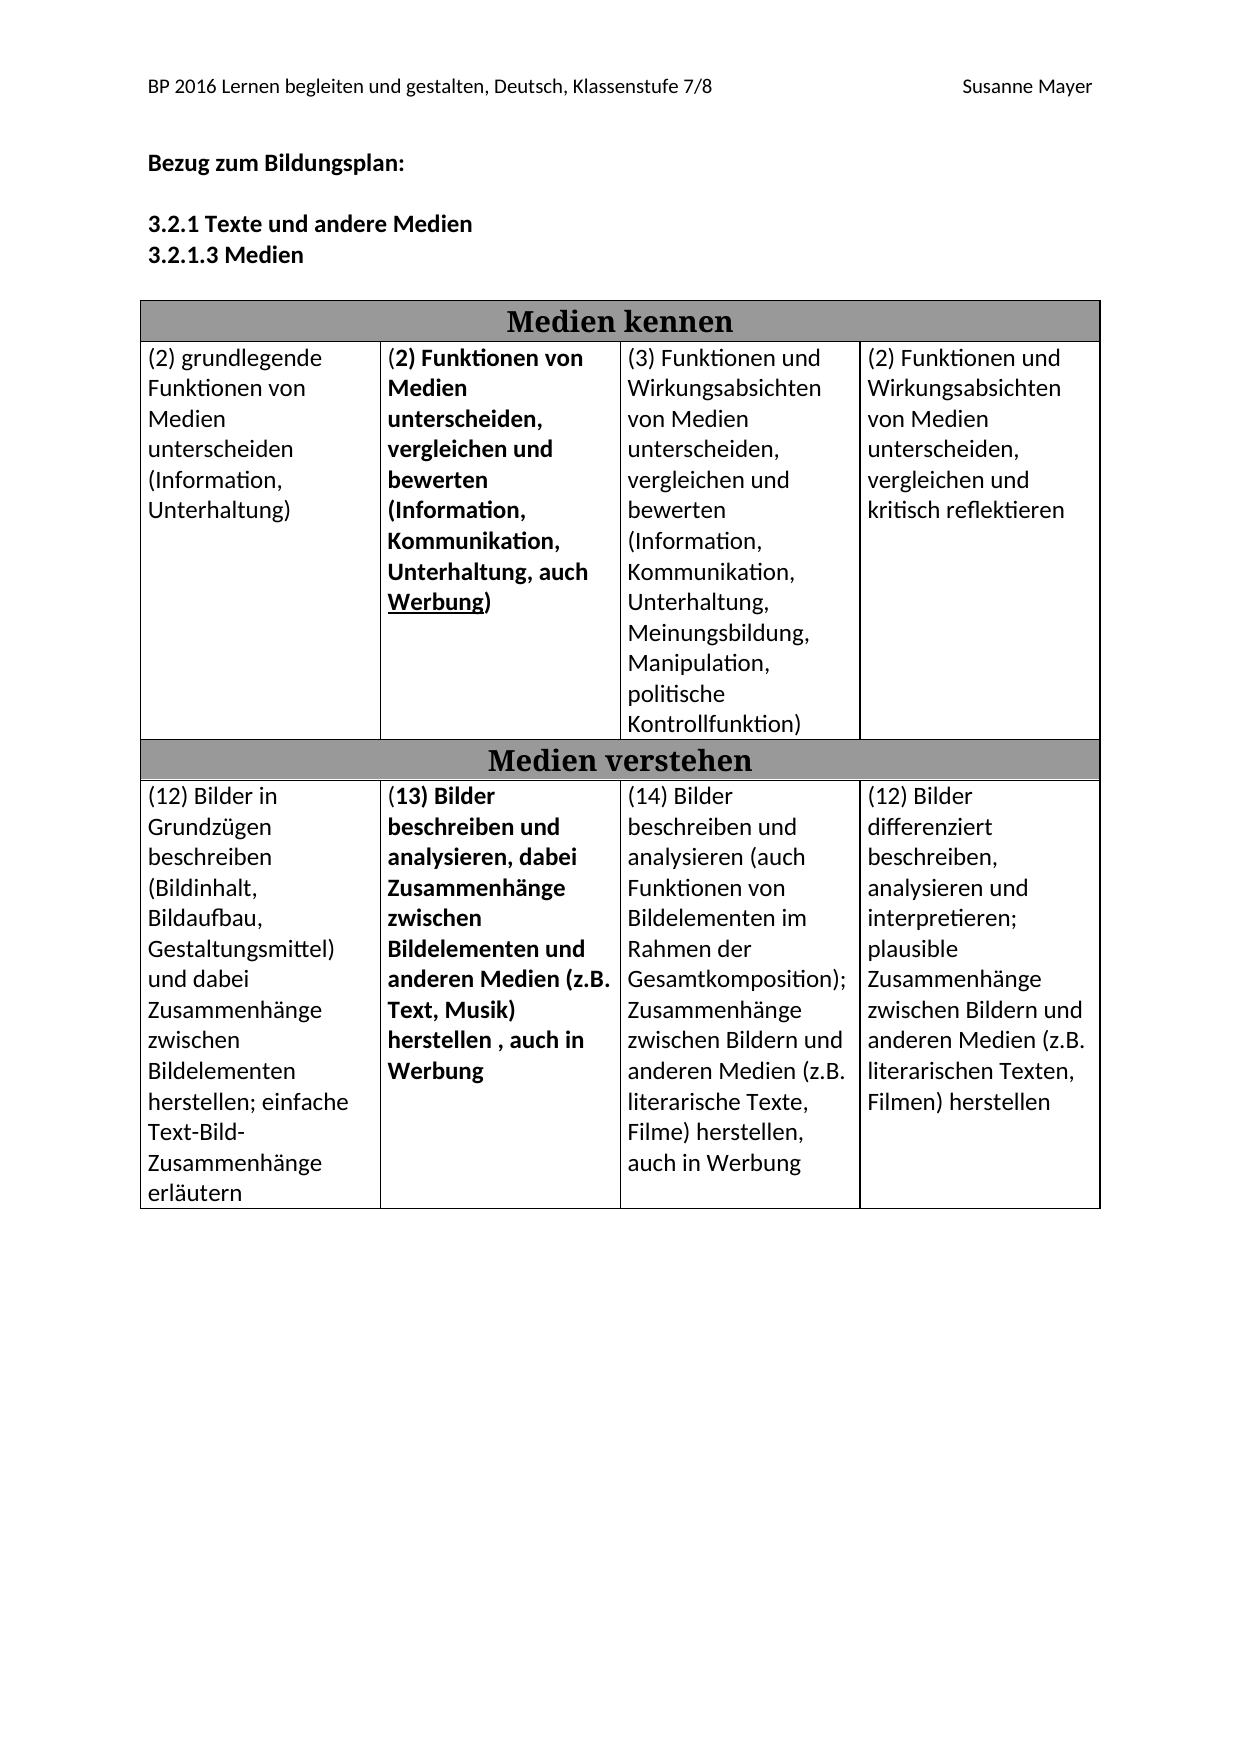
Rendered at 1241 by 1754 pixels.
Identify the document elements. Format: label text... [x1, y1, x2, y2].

table_cell (12) Bilder in Grundzügen beschreiben (Bildinhalt, Bildaufbau, Gestaltungsmittel) und dabei Zusammenhänge zwischen Bildelementen herstellen; einfache Text-Bild-Zusammenhänge erläutern [141, 781, 380, 1208]
table_cell (2) Funktionen und Wirkungsabsichten von Medien unterscheiden, vergleichen und kritisch reflektieren [861, 342, 1099, 739]
text Bezug zum Bildungsplan: [148, 148, 1093, 178]
text 3.2.1 Texte und andere Medien [148, 209, 1093, 239]
table_cell (14) Bilder beschreiben und analysieren (auch Funktionen von Bildelementen im Rahmen der Gesamtkomposition); Zusammenhänge zwischen Bildern und anderen Medien (z.B. literarische Texte, Filme) herstellen, auch in Werbung [621, 781, 859, 1208]
text 3.2.1.3 Medien [148, 239, 1093, 270]
table_cell (3) Funktionen und Wirkungsabsichten von Medien unterscheiden, vergleichen und bewerten (Information, Kommunikation, Unterhaltung, Meinungsbildung, Manipulation, politische Kontrollfunktion) [621, 342, 859, 739]
table_cell (12) Bilder differenziert beschreiben, analysieren und interpretieren; plausible Zusammenhänge zwischen Bildern und anderen Medien (z.B. literarischen Texten, Filmen) herstellen [861, 781, 1099, 1208]
table_cell (2) grundlegende Funktionen von Medien unterscheiden (Information, Unterhaltung) [141, 342, 380, 739]
table_header Medien kennen [141, 301, 1099, 341]
table_cell (2) Funktionen von Medien unterscheiden, vergleichen und bewerten (Information, Kommunikation, Unterhaltung, auch Werbung) [381, 342, 620, 739]
table_cell (13) Bilder beschreiben und analysieren, dabei Zusammenhänge zwischen Bildelementen und anderen Medien (z.B. Text, Musik) herstellen , auch in Werbung [381, 781, 620, 1208]
table_cell Medien verstehen [141, 740, 1099, 779]
